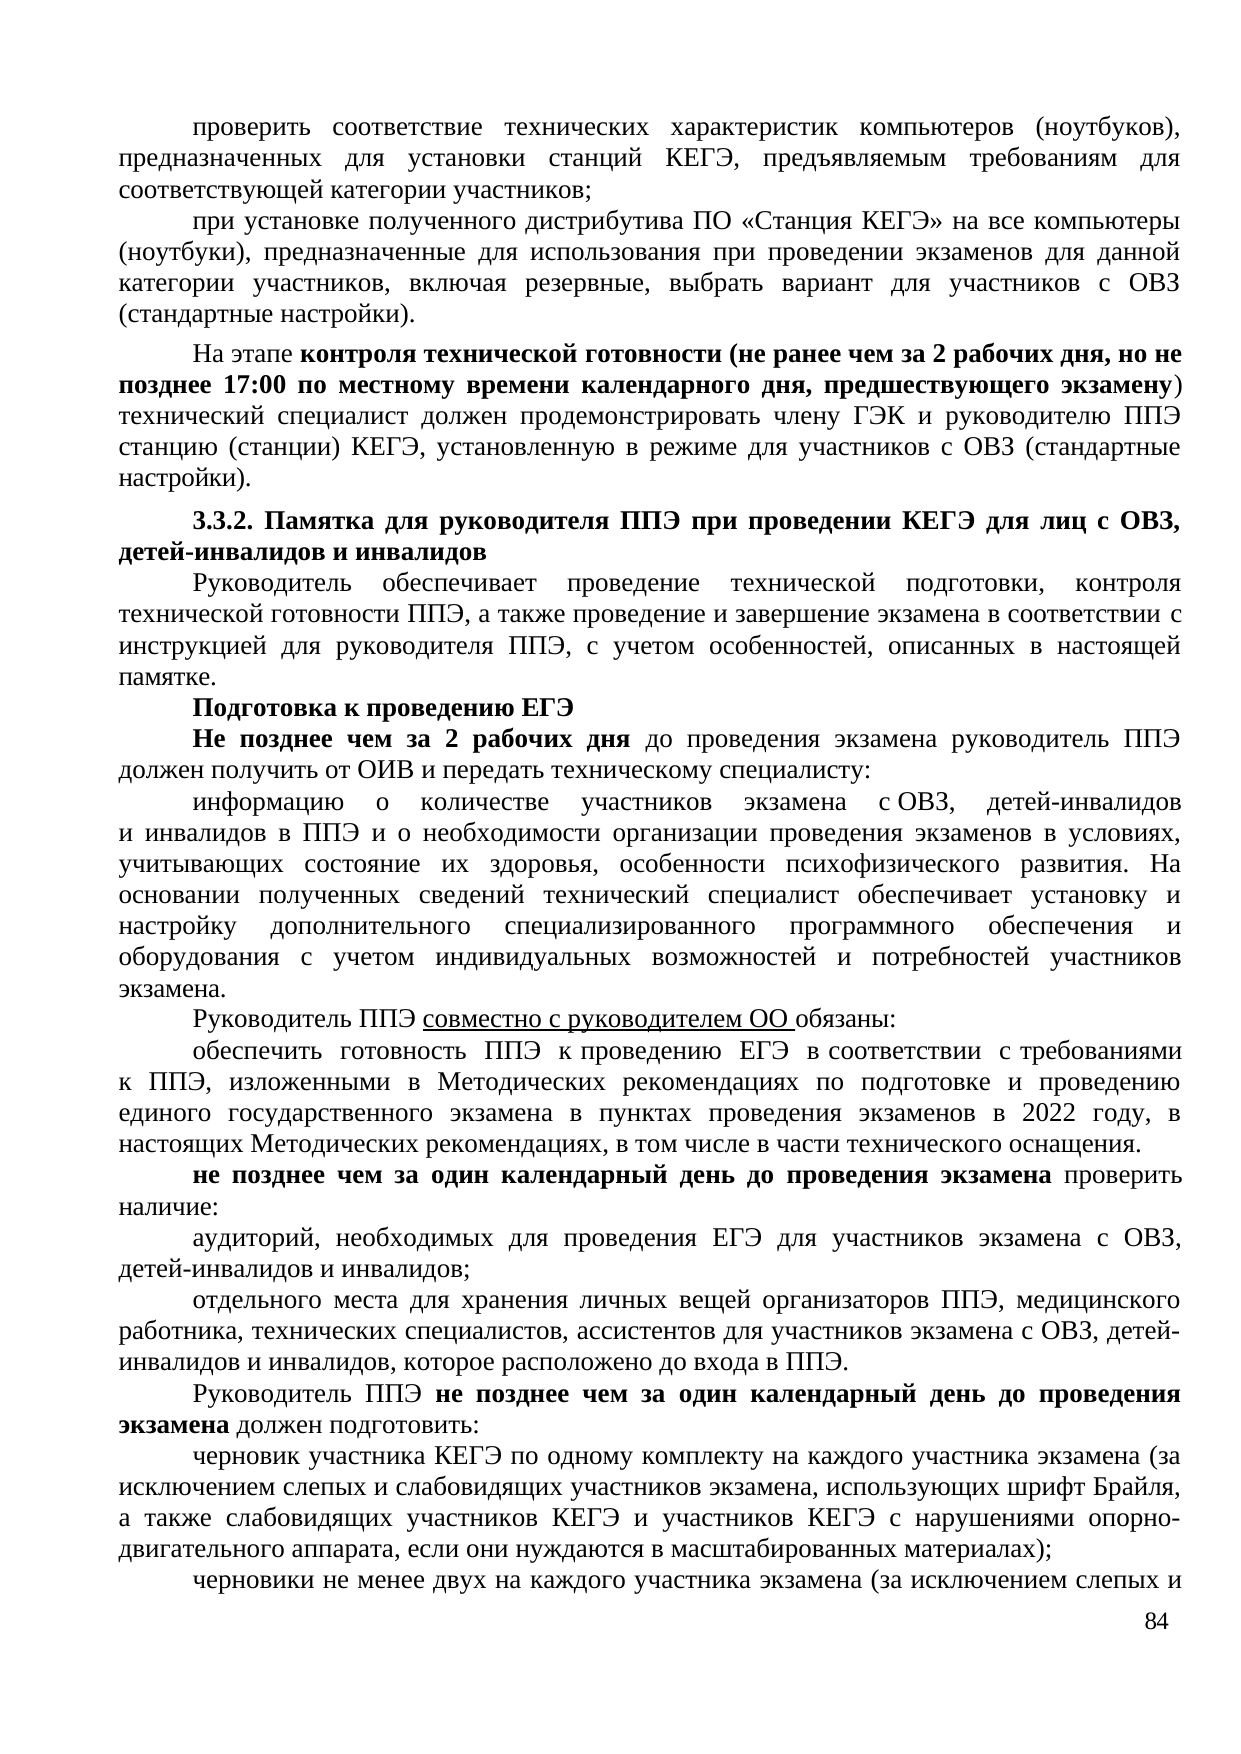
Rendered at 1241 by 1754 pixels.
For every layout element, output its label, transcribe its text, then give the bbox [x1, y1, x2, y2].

subtitle Памятка для руководителя ППЭ при проведении КЕГЭ для лиц с ОВЗ, детей-инвалидов и инвалидов [118, 505, 1182, 566]
text Руководитель ППЭ совместно с руководителем ОО обязаны: [192, 1003, 1217, 1034]
text Не позднее чем за 2 рабочих дня до проведения экзамена руководитель ППЭ должен получить от ОИВ и передать техническому специалисту: [118, 722, 1181, 784]
text отдельного места для хранения личных вещей организаторов ППЭ, медицинского работника, технических специалистов, ассистентов для участников экзамена с ОВЗ, детей- инвалидов и инвалидов, которое расположено до входа в ППЭ. [118, 1283, 1182, 1377]
subtitle Подготовка к проведению ЕГЭ [192, 691, 1217, 722]
text аудиторий, необходимых для проведения ЕГЭ для участников экзамена с ОВЗ, детей-инвалидов и инвалидов; [118, 1221, 1183, 1283]
text при установке полученного дистрибутива ПО «Станция КЕГЭ» на все компьютеры (ноутбуки), предназначенные для использования при проведении экзаменов для данной категории участников, включая резервные, выбрать вариант для участников с ОВЗ (стандартные настройки). [118, 204, 1181, 329]
text Руководитель ППЭ не позднее чем за один календарный день до проведения экзамена должен подготовить: [118, 1377, 1182, 1439]
text На этапе контроля технической готовности (не ранее чем за 2 рабочих дня, но не позднее 17:00 по местному времени календарного дня, предшествующего экзамену) технический специалист должен продемонстрировать члену ГЭК и руководителю ППЭ станцию (станции) КЕГЭ, установленную в режиме для участников с ОВЗ (стандартные настройки). [118, 337, 1182, 492]
text Руководитель обеспечивает проведение технической подготовки, контроля технической готовности ППЭ, а также проведение и завершение экзамена в соответствии с инструкцией для руководителя ППЭ, с учетом особенностей, описанных в настоящей памятке. [118, 566, 1182, 691]
text информацию о количестве участников экзамена с ОВЗ, детей-инвалидов и инвалидов в ППЭ и о необходимости организации проведения экзаменов в условиях, учитывающих состояние их здоровья, особенности психофизического развития. На основании полученных сведений технический специалист обеспечивает установку и настройку дополнительного специализированного программного обеспечения и оборудования с учетом индивидуальных возможностей и потребностей участников экзамена. [118, 785, 1182, 1003]
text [118, 1564, 1183, 1594]
text обеспечить готовность ППЭ к проведению ЕГЭ в соответствии с требованиями к ППЭ, изложенными в Методических рекомендациях по подготовке и проведению единого государственного экзамена в пунктах проведения экзаменов в 2022 году, в настоящих Методических рекомендациях, в том числе в части технического оснащения. [118, 1034, 1182, 1158]
text черновик участника КЕГЭ по одному комплекту на каждого участника экзамена (за исключением слепых и слабовидящих участников экзамена, использующих шрифт Брайля, а также слабовидящих участников КЕГЭ и участников КЕГЭ с нарушениями опорно- двигательного аппарата, если они нуждаются в масштабированных материалах); [118, 1439, 1182, 1564]
text не позднее чем за один календарный день до проведения экзамена проверить наличие: [118, 1158, 1182, 1221]
text проверить соответствие технических характеристик компьютеров (ноутбуков), предназначенных для установки станций КЕГЭ, предъявляемым требованиям для соответствующей категории участников; [118, 110, 1181, 204]
